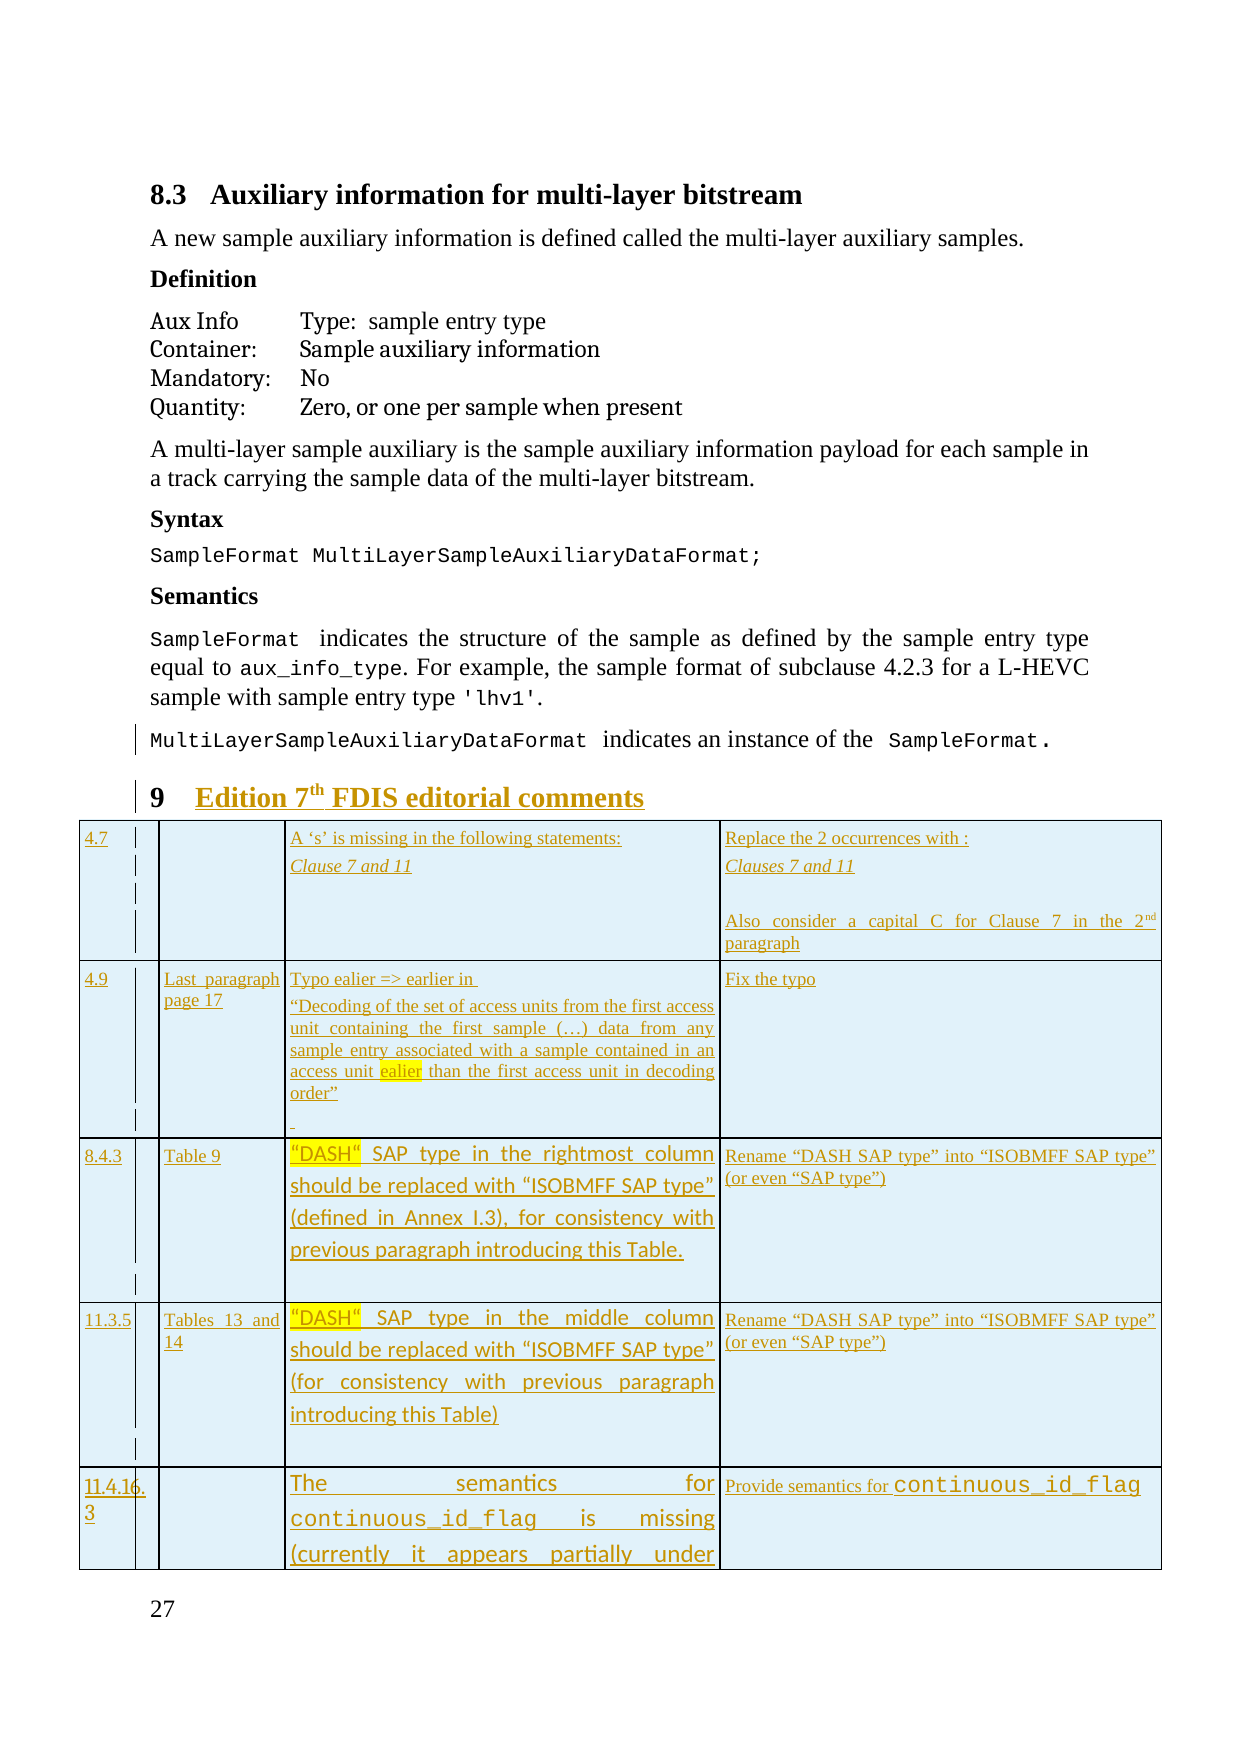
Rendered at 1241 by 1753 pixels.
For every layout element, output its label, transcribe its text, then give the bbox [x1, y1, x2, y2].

text Semantics [150, 581, 1090, 610]
subtitle Auxiliary information for multi-layer bitstream [150, 177, 1090, 211]
text SampleFormat MultiLayerSampleAuxiliaryDataFormat; [150, 545, 1090, 569]
text A multi-layer sample auxiliary is the sample auxiliary information payload for each sample in a track carrying the sample data of the multi-layer bitstream. [150, 434, 1090, 492]
text SampleFormat indicates the structure of the sample as defined by the sample entry type equal to aux_info_type. For example, the sample format of subclause 4.2.3 for a L-HEVC sample with sample entry type 'lhv1'. [150, 623, 1090, 711]
text MultiLayerSampleAuxiliaryDataFormat indicates an instance of the SampleFormat. [150, 724, 1090, 755]
text Syntax [150, 504, 1090, 533]
text Aux Info Type: sample entry type Container: Sample auxiliary information Mandatory: No Quantity: Zero, or one per sample when present [150, 306, 1090, 422]
text Definition [150, 264, 1090, 293]
text A new sample auxiliary information is defined called the multi-layer auxiliary samples. [150, 223, 1090, 252]
